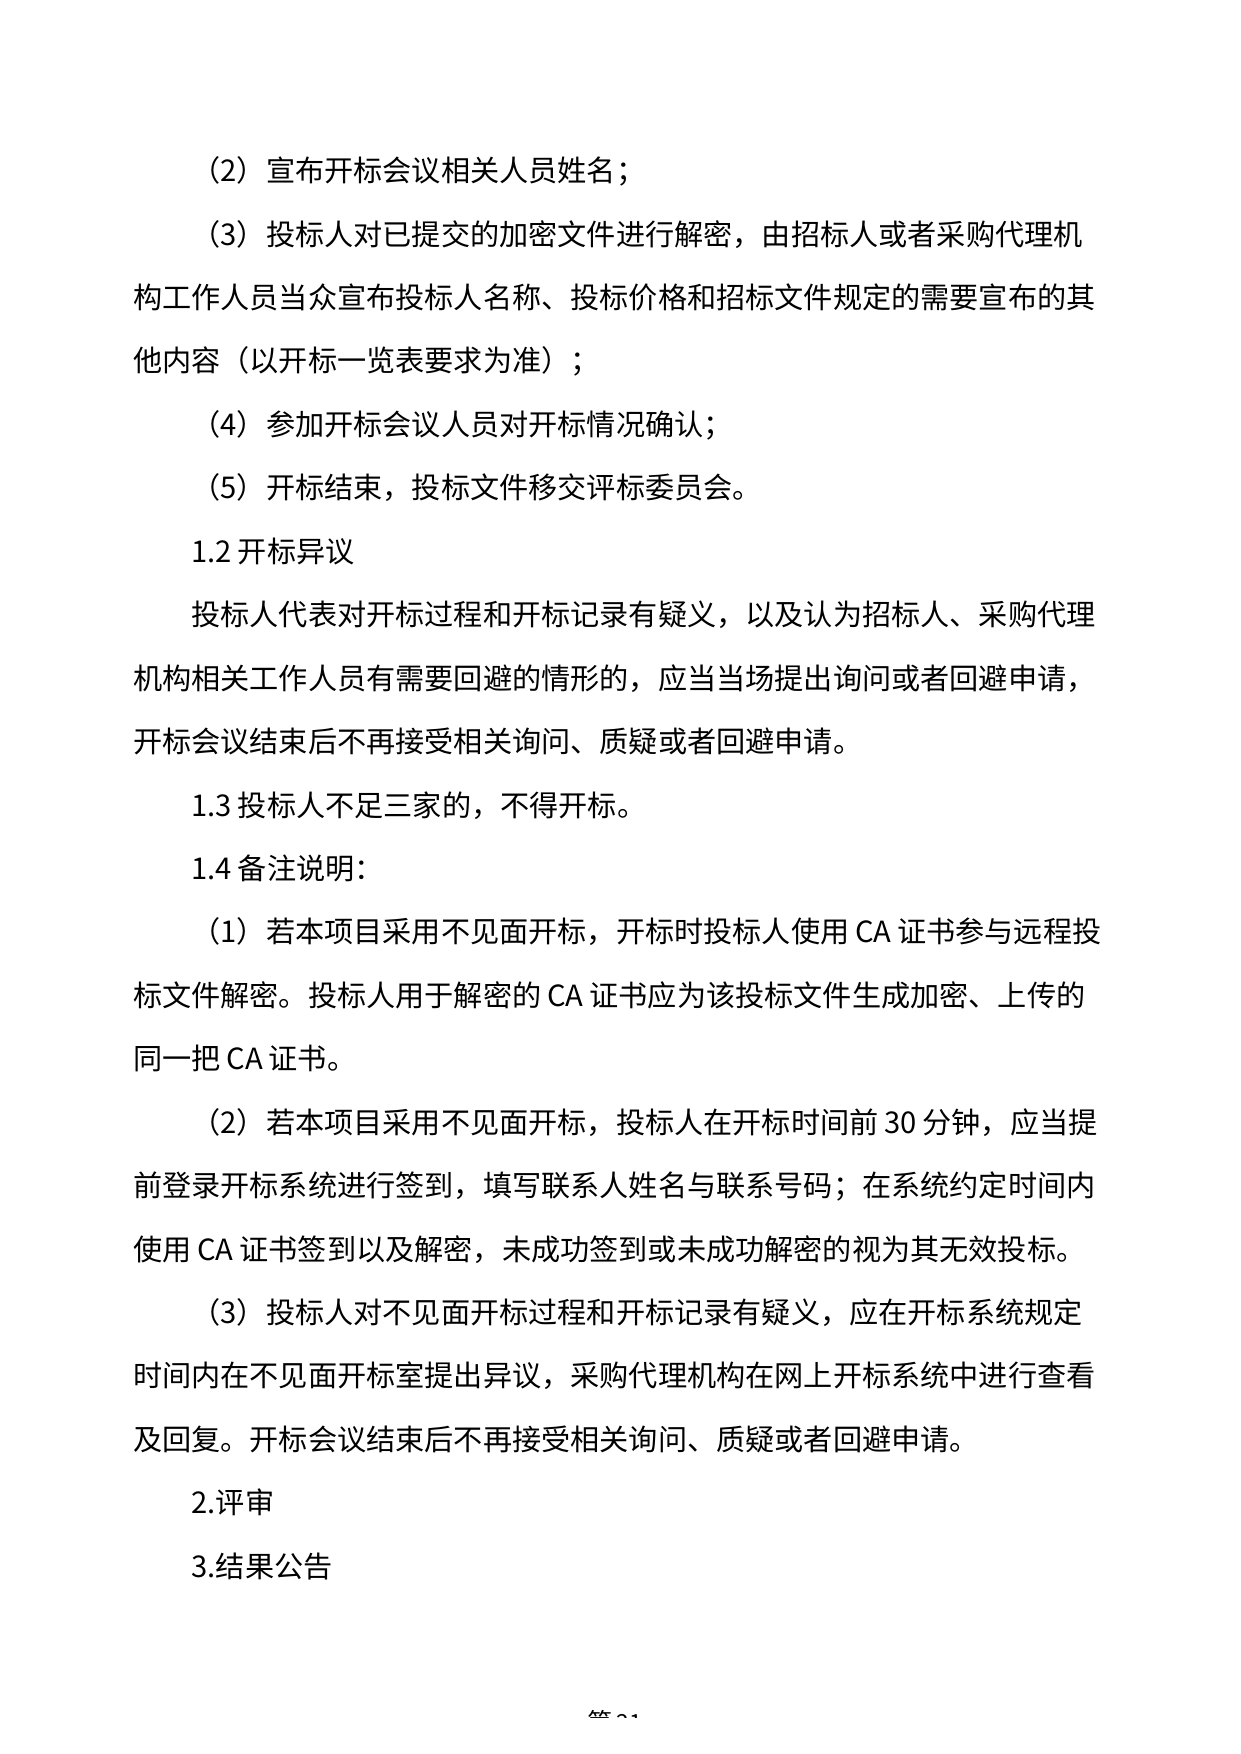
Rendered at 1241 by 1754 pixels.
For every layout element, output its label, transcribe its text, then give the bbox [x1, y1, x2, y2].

text （5）开标结束，投标文件移交评标委员会。 [133, 465, 1107, 507]
text 1.3投标人不足三家的，不得开标。 [133, 782, 1107, 824]
text （3）投标人对不见面开标过程和开标记录有疑义，应在开标系统规定时间内在不见面开标室提出异议，采购代理机构在网上开标系统中进行查看及回复。开标会议结束后不再接受相关询问、质疑或者回避申请。 [133, 1289, 1107, 1459]
text 1.2开标异议 [133, 528, 1107, 571]
text （3）投标人对已提交的加密文件进行解密，由招标人或者采购代理机构工作人员当众宣布投标人名称、投标价格和招标文件规定的需要宣布的其他内容（以开标一览表要求为准）； [133, 211, 1107, 380]
text （2）若本项目采用不见面开标，投标人在开标时间前30分钟，应当提前登录开标系统进行签到，填写联系人姓名与联系号码；在系统约定时间内使用CA证书签到以及解密，未成功签到或未成功解密的视为其无效投标。 [133, 1099, 1107, 1268]
text （4）参加开标会议人员对开标情况确认； [133, 401, 1107, 444]
text 1.4备注说明： [133, 846, 1107, 888]
text （1）若本项目采用不见面开标，开标时投标人使用CA证书参与远程投标文件解密。投标人用于解密的CA证书应为该投标文件生成加密、上传的同一把CA证书。 [133, 909, 1107, 1078]
text （2）宣布开标会议相关人员姓名； [133, 148, 1107, 190]
text 2.评审 [133, 1480, 1107, 1522]
text 投标人代表对开标过程和开标记录有疑义，以及认为招标人、采购代理机构相关工作人员有需要回避的情形的，应当当场提出询问或者回避申请，开标会议结束后不再接受相关询问、质疑或者回避申请。 [133, 592, 1107, 761]
text 3.结果公告 [133, 1543, 1107, 1586]
